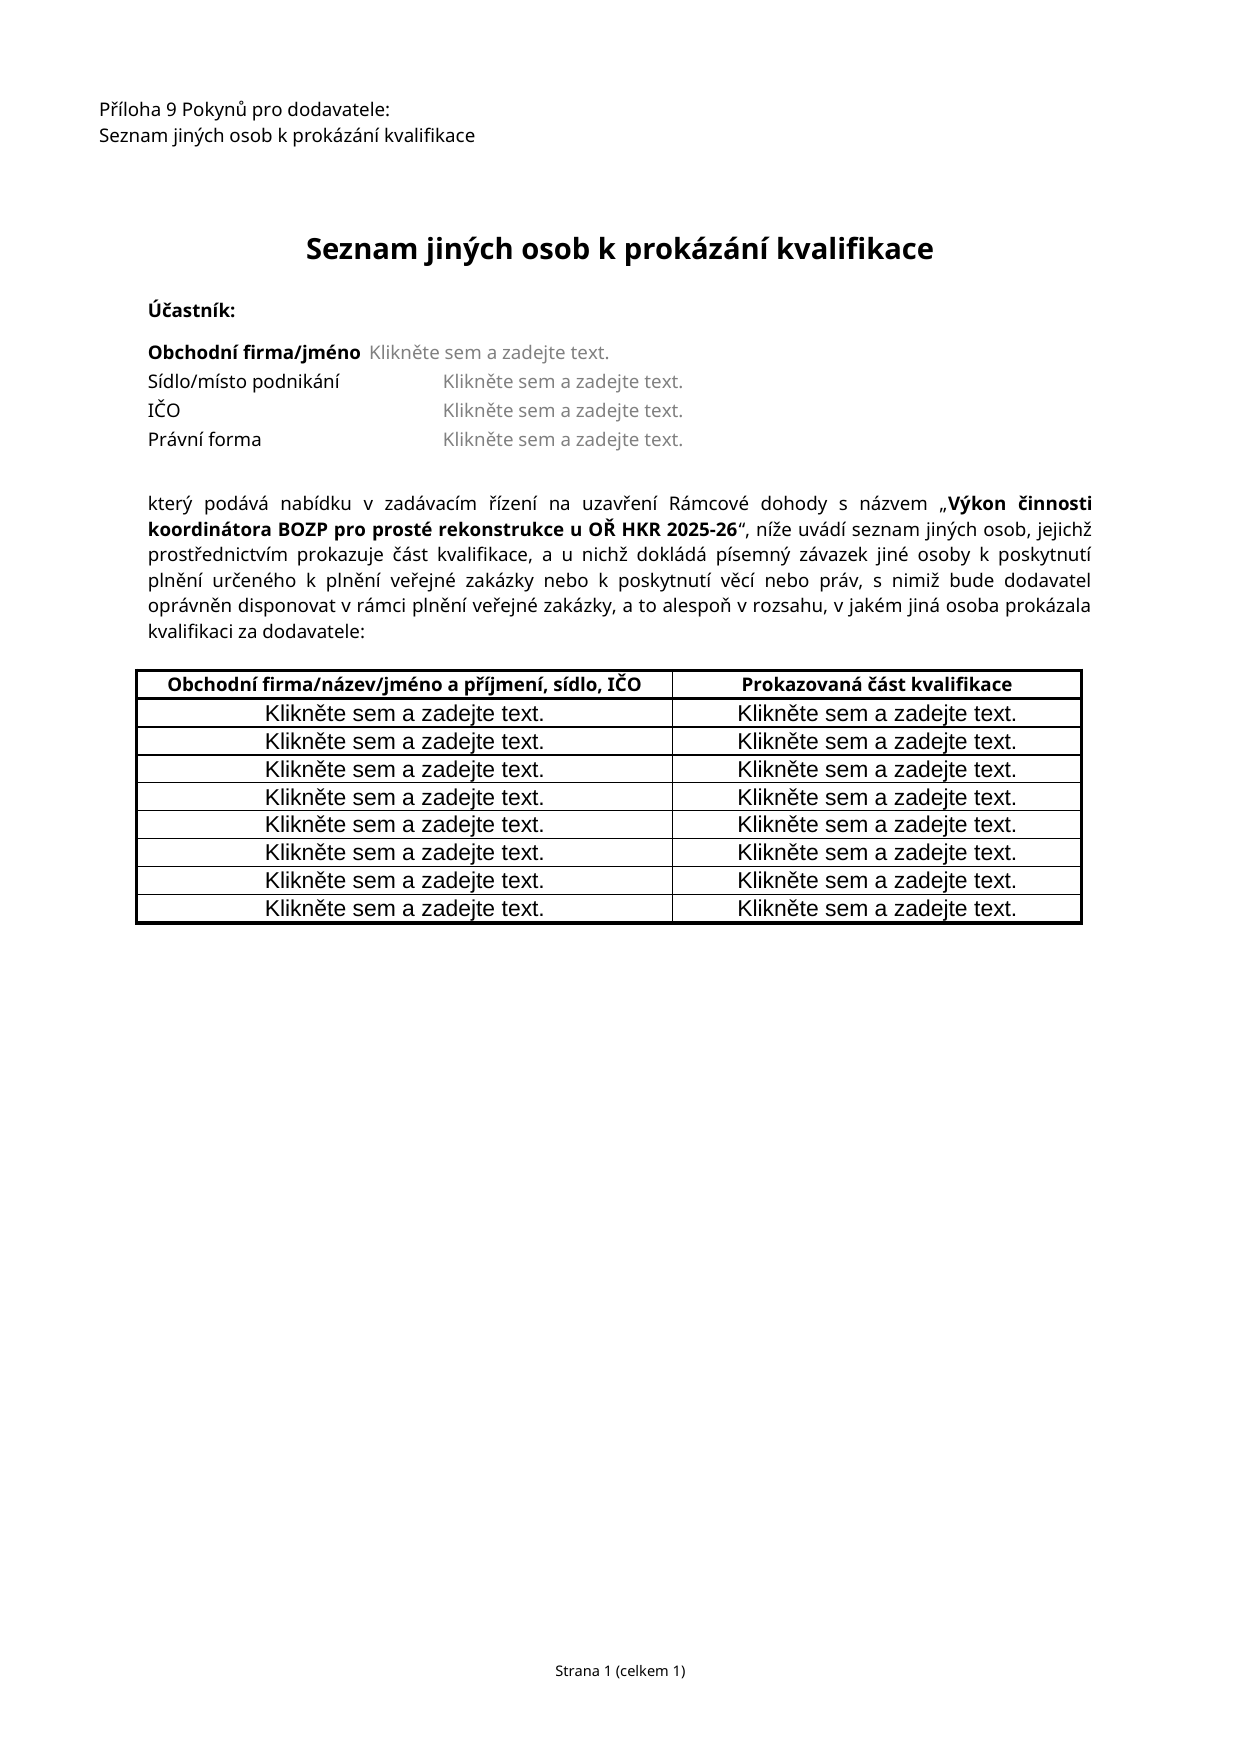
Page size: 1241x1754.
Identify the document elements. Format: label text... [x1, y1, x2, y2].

text Sídlo/místo podnikání [148, 365, 1093, 394]
text Účastník: [148, 293, 1093, 324]
text Obchodní firma/jméno [148, 336, 1093, 365]
text IČO [148, 394, 1093, 423]
table_header Obchodní firma/název/jméno a příjmení, sídlo, IČO [138, 672, 672, 697]
title Seznam jiných osob k prokázání kvalifikace [148, 228, 1093, 268]
table_header Prokazovaná část kvalifikace [673, 672, 1080, 697]
text Právní forma [148, 423, 1093, 452]
text který podává nabídku v zadávacím řízení na uzavření Rámcové dohody s názvem „Výkon činnosti koordinátora BOZP pro prosté rekonstrukce u OŘ HKR 2025-26“, níže uvádí seznam jiných osob, jejichž prostřednictvím prokazuje část kvalifikace, a u nichž dokládá písemný závazek jiné osoby k poskytnutí plnění určeného k plnění veřejné zakázky nebo k poskytnutí věcí nebo práv, s nimiž bude dodavatel oprávněn disponovat v rámci plnění veřejné zakázky, a to alespoň v rozsahu, v jakém jiná osoba prokázala kvalifikaci za dodavatele: [148, 490, 1093, 643]
